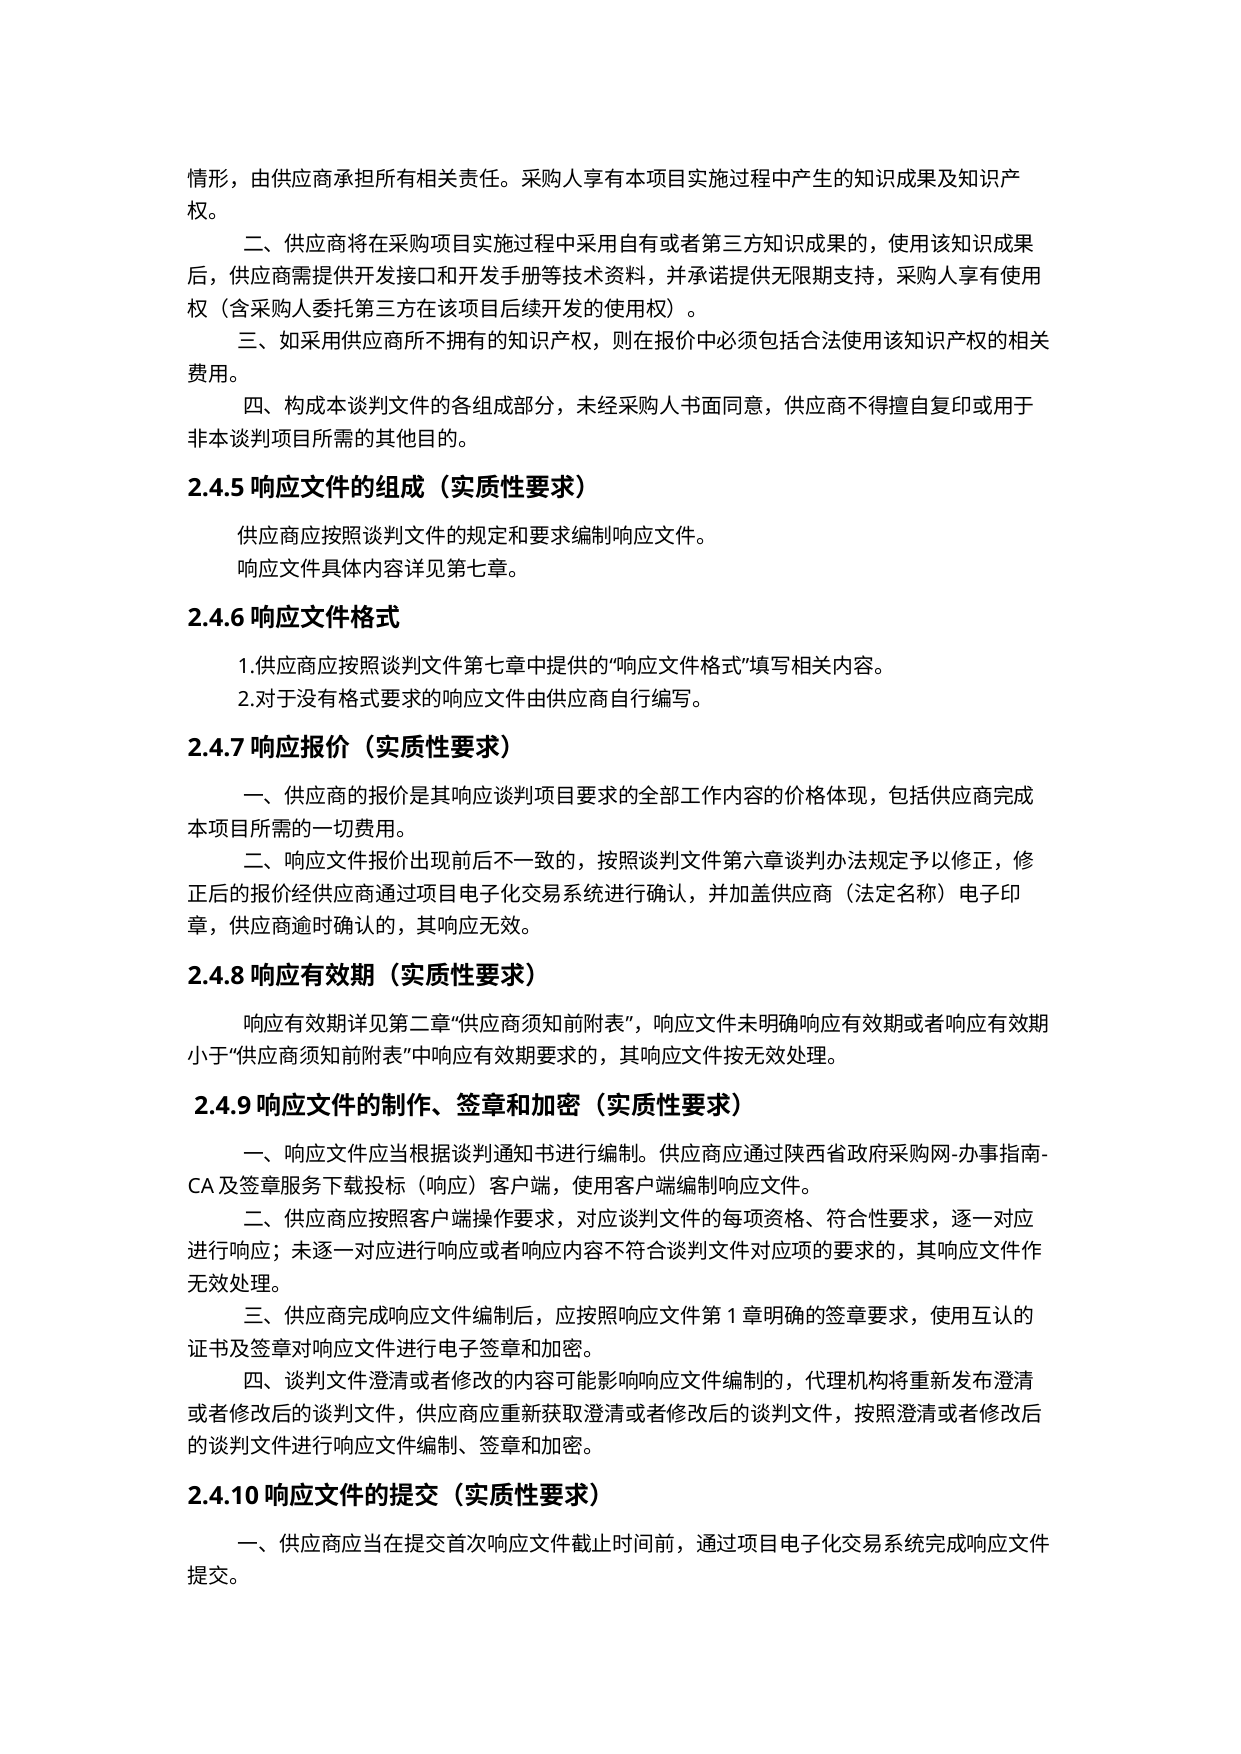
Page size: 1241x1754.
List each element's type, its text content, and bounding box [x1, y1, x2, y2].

text 一、供应商应当在提交首次响应文件截止时间前，通过项目电子化交易系统完成响应文件提交。 [187, 1527, 1053, 1592]
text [187, 162, 1053, 227]
text 2.4.5响应文件的组成（实质性要求） [187, 454, 1053, 519]
text 2.4.10响应文件的提交（实质性要求） [187, 1462, 1053, 1527]
text 一、响应文件应当根据谈判通知书进行编制。供应商应通过陕西省政府采购网-办事指南-CA及签章服务下载投标（响应）客户端，使用客户端编制响应文件。 [187, 1137, 1053, 1202]
text 2.4.9响应文件的制作、签章和加密（实质性要求） [187, 1072, 1053, 1137]
text 二、响应文件报价出现前后不一致的，按照谈判文件第六章谈判办法规定予以修正，修正后的报价经供应商通过项目电子化交易系统进行确认，并加盖供应商（法定名称）电子印章，供应商逾时确认的，其响应无效。 [187, 844, 1053, 942]
text 2.4.7响应报价（实质性要求） [187, 714, 1053, 779]
text 一、供应商的报价是其响应谈判项目要求的全部工作内容的价格体现，包括供应商完成本项目所需的一切费用。 [187, 779, 1053, 844]
text 二、供应商应按照客户端操作要求，对应谈判文件的每项资格、符合性要求，逐一对应进行响应；未逐一对应进行响应或者响应内容不符合谈判文件对应项的要求的，其响应文件作无效处理。 [187, 1202, 1053, 1299]
text 三、供应商完成响应文件编制后，应按照响应文件第1章明确的签章要求，使用互认的证书及签章对响应文件进行电子签章和加密。 [187, 1299, 1053, 1364]
text 1.供应商应按照谈判文件第七章中提供的“响应文件格式”填写相关内容。 [187, 649, 1053, 682]
text 响应文件具体内容详见第七章。 [187, 552, 1053, 584]
text 四、构成本谈判文件的各组成部分，未经采购人书面同意，供应商不得擅自复印或用于非本谈判项目所需的其他目的。 [187, 389, 1053, 454]
text 四、谈判文件澄清或者修改的内容可能影响响应文件编制的，代理机构将重新发布澄清或者修改后的谈判文件，供应商应重新获取澄清或者修改后的谈判文件，按照澄清或者修改后的谈判文件进行响应文件编制、签章和加密。 [187, 1364, 1053, 1462]
text 2.4.6响应文件格式 [187, 584, 1053, 649]
text 2.4.8响应有效期（实质性要求） [187, 942, 1053, 1007]
text 供应商应按照谈判文件的规定和要求编制响应文件。 [187, 519, 1053, 552]
text 响应有效期详见第二章“供应商须知前附表”，响应文件未明确响应有效期或者响应有效期小于“供应商须知前附表”中响应有效期要求的，其响应文件按无效处理。 [187, 1007, 1053, 1072]
text 三、如采用供应商所不拥有的知识产权，则在报价中必须包括合法使用该知识产权的相关费用。 [187, 324, 1053, 389]
text 2.对于没有格式要求的响应文件由供应商自行编写。 [187, 682, 1053, 714]
text 二、供应商将在采购项目实施过程中采用自有或者第三方知识成果的，使用该知识成果后，供应商需提供开发接口和开发手册等技术资料，并承诺提供无限期支持，采购人享有使用权（含采购人委托第三方在该项目后续开发的使用权）。 [187, 227, 1053, 324]
